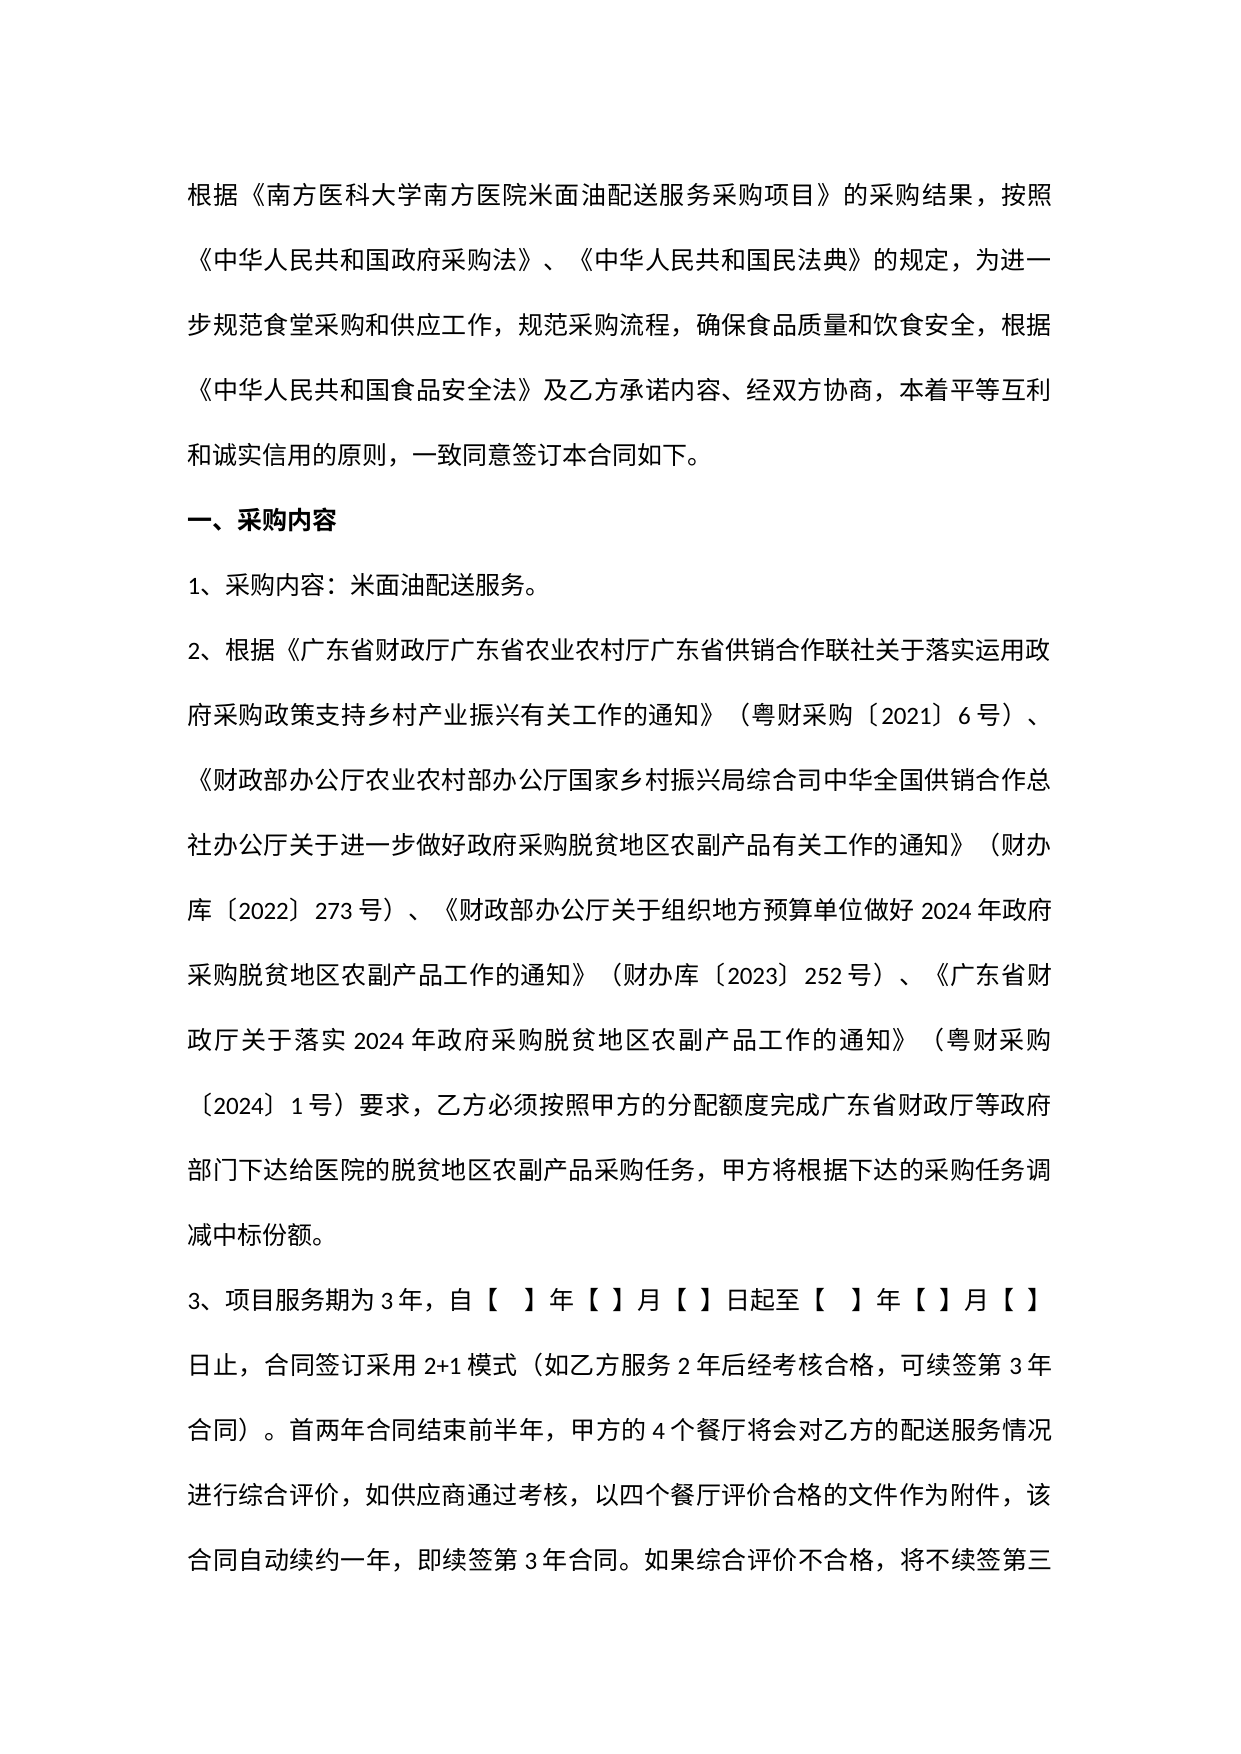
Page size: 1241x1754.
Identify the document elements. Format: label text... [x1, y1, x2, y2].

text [187, 1267, 1053, 1592]
text 根据《南方医科大学南方医院米面油配送服务采购项目》的采购结果，按照《中华人民共和国政府采购法》、《中华人民共和国民法典》的规定，为进一步规范食堂采购和供应工作，规范采购流程，确保食品质量和饮食安全，根据《中华人民共和国食品安全法》及乙方承诺内容、经双方协商，本着平等互利和诚实信用的原则，一致同意签订本合同如下。 [187, 162, 1053, 487]
text 2、根据《广东省财政厅广东省农业农村厅广东省供销合作联社关于落实运用政府采购政策支持乡村产业振兴有关工作的通知》（粤财采购〔2021〕6号）、《财政部办公厅农业农村部办公厅国家乡村振兴局综合司中华全国供销合作总社办公厅关于进一步做好政府采购脱贫地区农副产品有关工作的通知》（财办库〔2022〕273号）、《财政部办公厅关于组织地方预算单位做好2024年政府采购脱贫地区农副产品工作的通知》（财办库〔2023〕252号）、《广东省财政厅关于落实2024年政府采购脱贫地区农副产品工作的通知》（粤财采购〔2024〕1号）要求，乙方必须按照甲方的分配额度完成广东省财政厅等政府部门下达给医院的脱贫地区农副产品采购任务，甲方将根据下达的采购任务调减中标份额。 [187, 617, 1053, 1267]
text 一、采购内容 [187, 487, 1053, 552]
text 1、采购内容：米面油配送服务。 [187, 552, 1053, 617]
